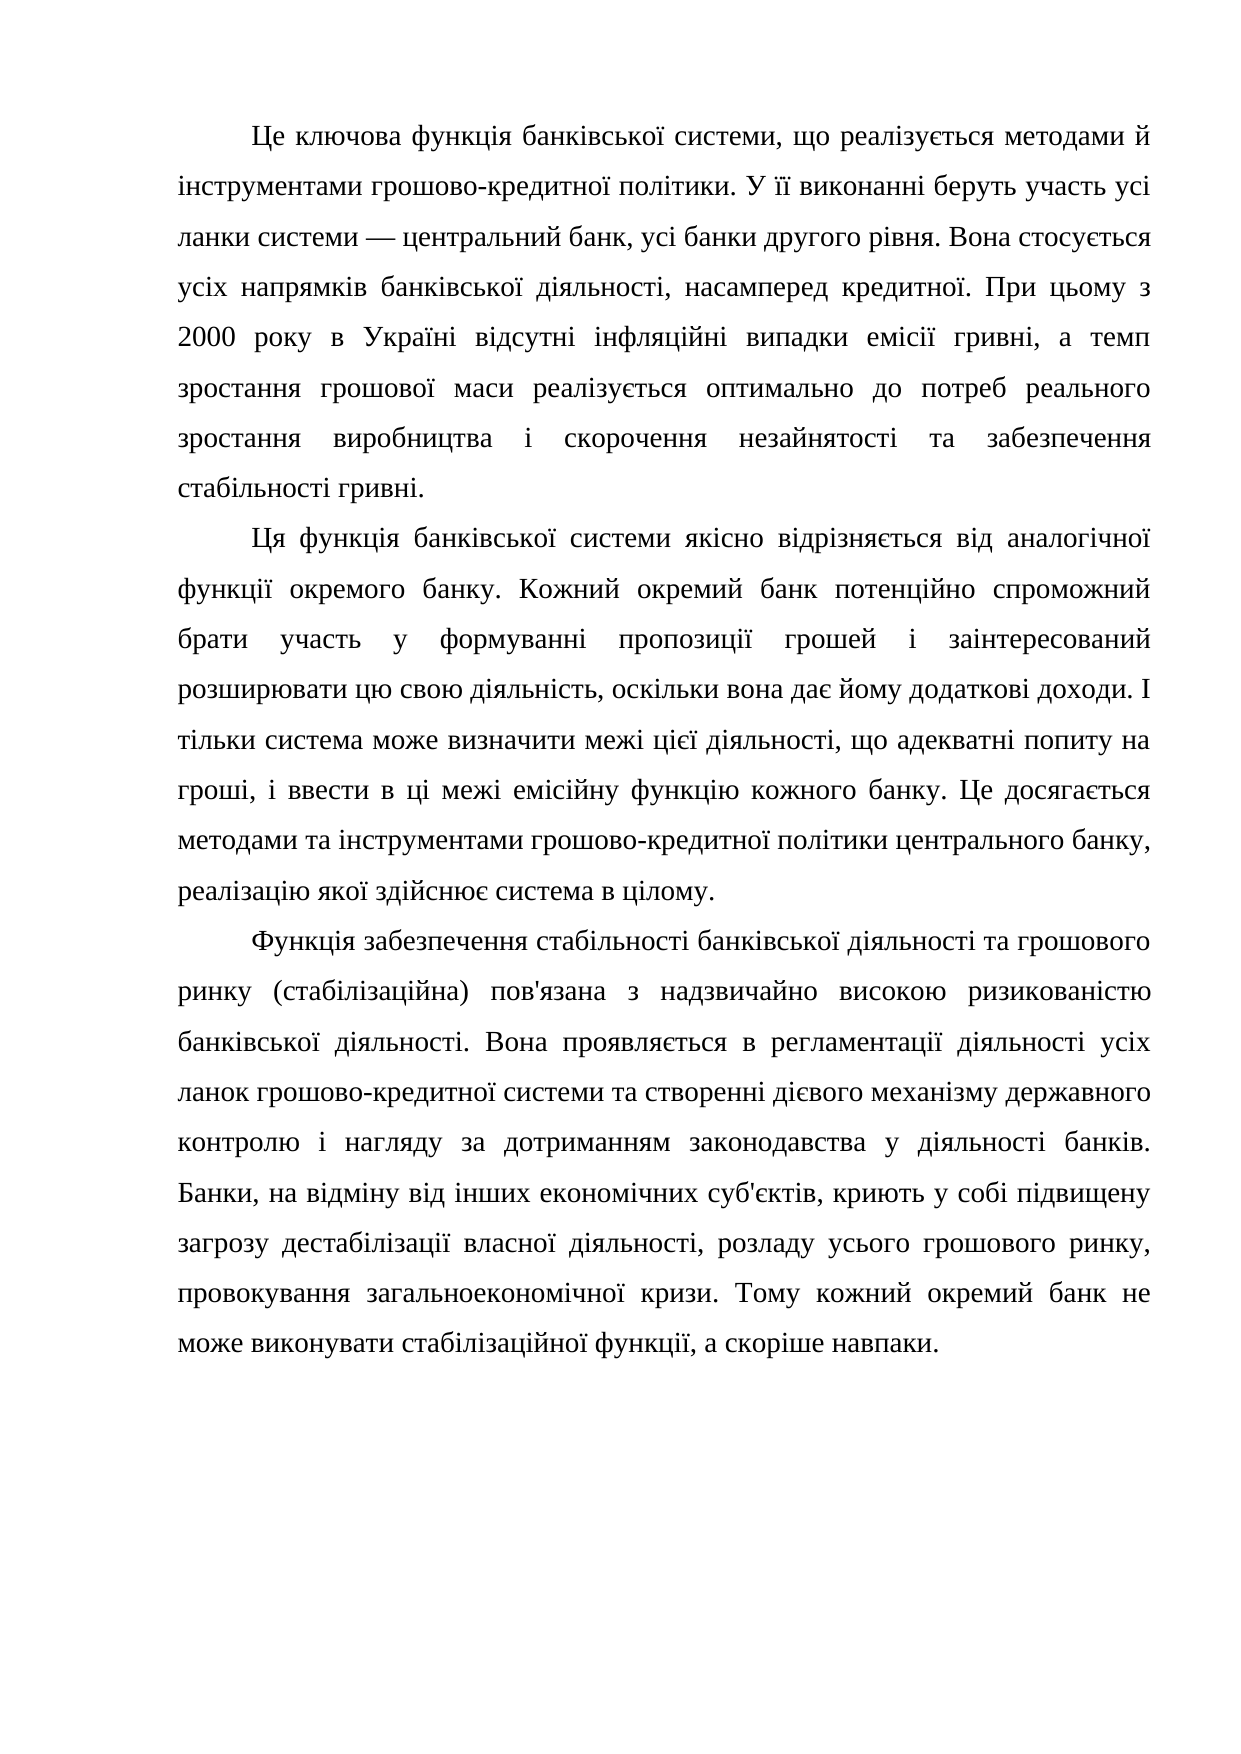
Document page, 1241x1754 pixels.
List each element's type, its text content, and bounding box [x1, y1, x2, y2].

text Це ключова функція банківської системи, що реалізується методами й інструментами грошово-кредитної політики. У її виконанні беруть участь усі ланки системи — центральний банк, усі банки другого рівня. Вона стосується усіх напрямків банківської діяльності, насамперед кредитної. При цьому з 2000 року в Україні відсутні інфляційні випадки емісії гривні, а темп зростання грошової маси реалізується оптимально до потреб реального зростання виробництва і скорочення незайнятості та забезпечення стабільності гривні. [177, 118, 1152, 504]
text Функція забезпечення стабільності банківської діяльності та грошового ринку (стабілізаційна) пов'язана з надзвичайно високою ризикованістю банківської діяльності. Вона проявляється в регламентації діяльності усіх ланок грошово-кредитної системи та створенні дієвого механізму державного контролю і нагляду за дотриманням законодавства у діяльності банків. Банки, на відміну від інших економічних суб'єктів, криють у собі підвищену загрозу дестабілізації власної діяльності, розладу усього грошового ринку, провокування загальноекономічної кризи. Тому кожний окремий банк не може виконувати стабілізаційної функції, а скоріше навпаки. [177, 923, 1152, 1359]
text Ця функція банківської системи якісно відрізняється від аналогічної функції окремого банку. Кожний окремий банк потенційно спроможний брати участь у формуванні пропозиції грошей і заінтересований розширювати цю свою діяльність, оскільки вона дає йому додаткові доходи. І тільки система може визначити межі цієї діяльності, що адекватні попиту на гроші, і ввести в ці межі емісійну функцію кожного банку. Це досягається методами та інструментами грошово-кредитної політики центрального банку, реалізацію якої здійснює система в цілому. [177, 521, 1152, 906]
